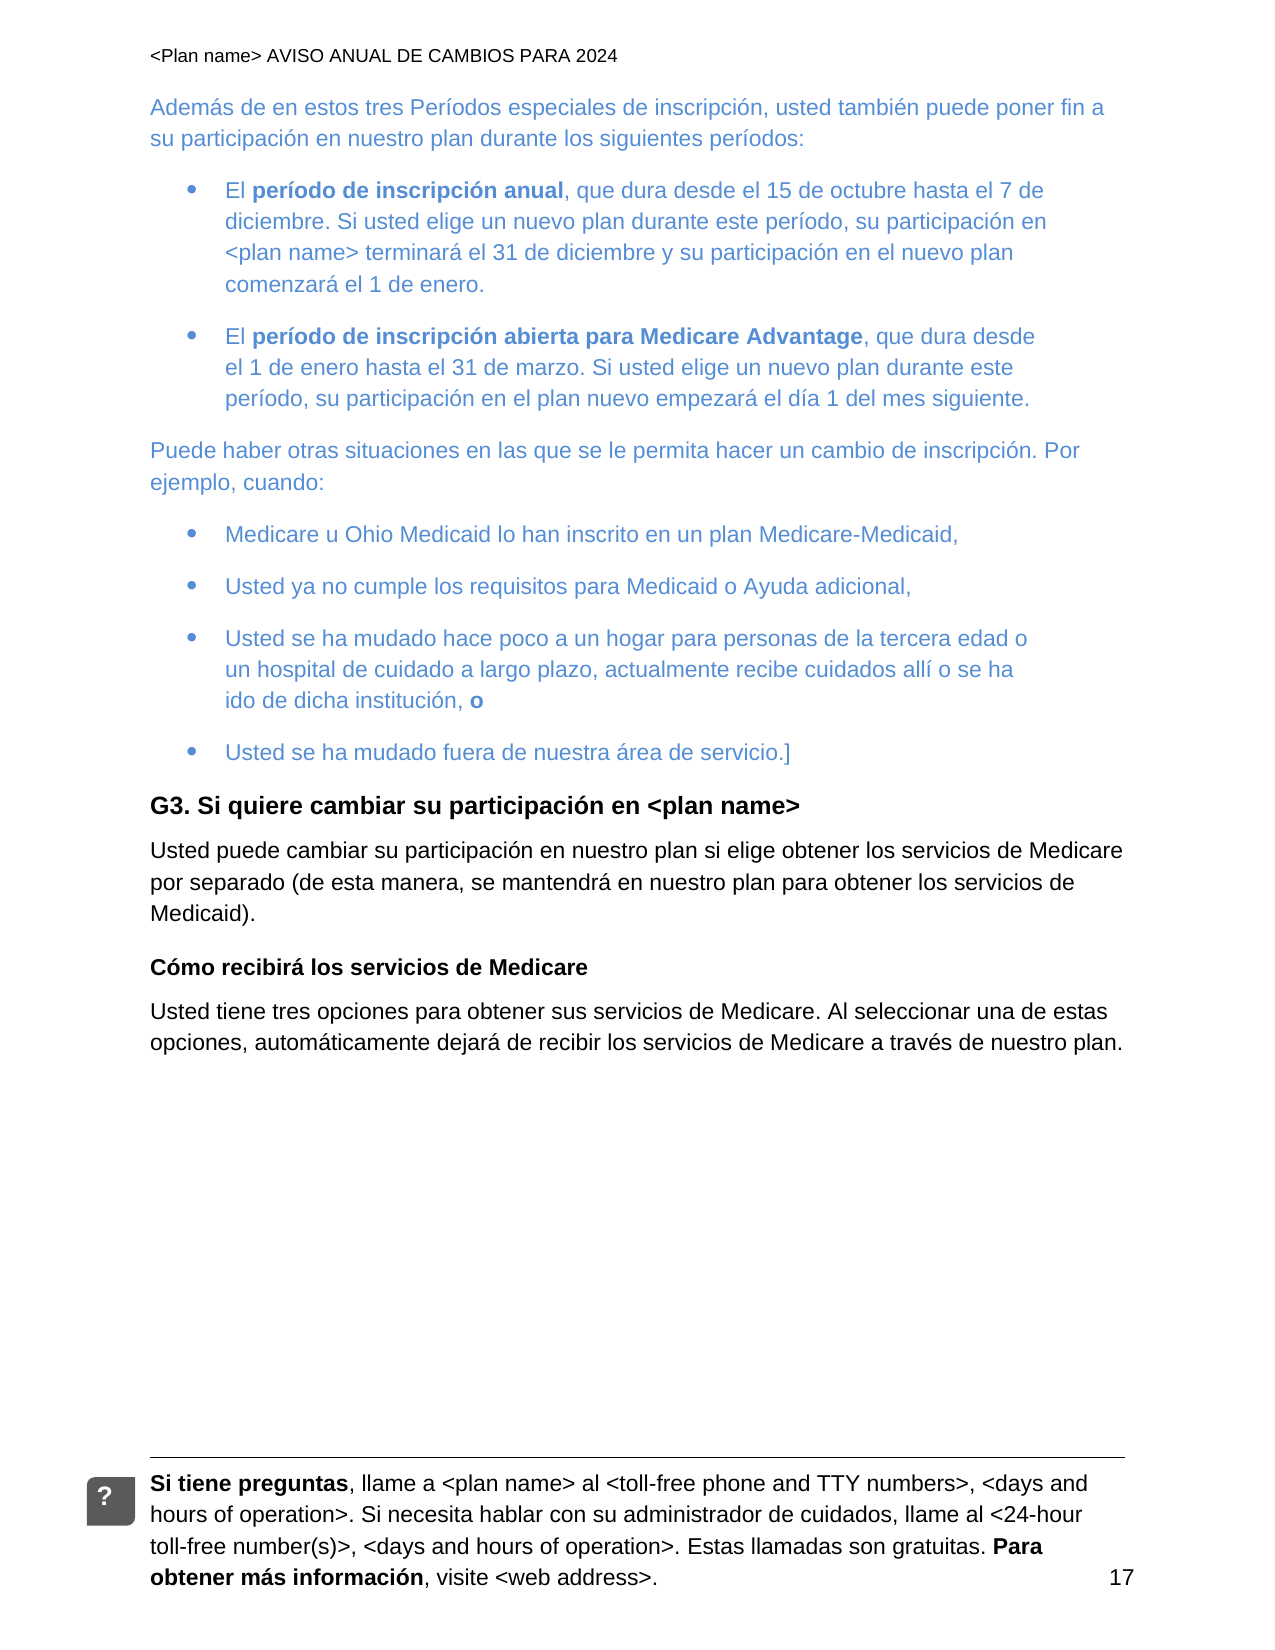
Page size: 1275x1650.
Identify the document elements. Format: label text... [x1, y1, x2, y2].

list Medicare u Ohio Medicaid lo han inscrito en un plan Medicare-Medicaid, [187, 517, 1050, 548]
list El período de inscripción abierta para Medicare Advantage, que dura desde el 1 de enero hasta el 31 de marzo. Si usted elige un nuevo plan durante este período, su participación en el plan nuevo empezará el día 1 del mes siguiente. [187, 319, 1050, 413]
list Usted se ha mudado hace poco a un hogar para personas de la tercera edad o un hospital de cuidado a largo plazo, actualmente recibe cuidados allí o se ha ido de dicha institución, o [187, 621, 1050, 715]
text Usted puede cambiar su participación en nuestro plan si elige obtener los servicios de Medicare por separado (de esta manera, se mantendrá en nuestro plan para obtener los servicios de Medicaid). [150, 834, 1125, 927]
text Puede haber otras situaciones en las que se le permita hacer un cambio de inscripción. Por ejemplo, cuando: [150, 434, 1125, 496]
text Usted tiene tres opciones para obtener sus servicios de Medicare. Al seleccionar una de estas opciones, automáticamente dejará de recibir los servicios de Medicare a través de nuestro plan. [150, 994, 1125, 1057]
subtitle Cómo recibirá los servicios de Medicare [150, 948, 1050, 982]
list Usted se ha mudado fuera de nuestra área de servicio.] [187, 736, 1050, 767]
subtitle G3. Si quiere cambiar su participación en <plan name> [150, 788, 1050, 821]
text Además de en estos tres Períodos especiales de inscripción, usted también puede poner fin a su participación en nuestro plan durante los siguientes períodos: [150, 90, 1125, 152]
list El período de inscripción anual, que dura desde el 15 de octubre hasta el 7 de diciembre. Si usted elige un nuevo plan durante este período, su participación en <plan name> terminará el 31 de diciembre y su participación en el nuevo plan comenzará el 1 de enero. [187, 173, 1050, 298]
list Usted ya no cumple los requisitos para Medicaid o Ayuda adicional, [187, 569, 1050, 600]
